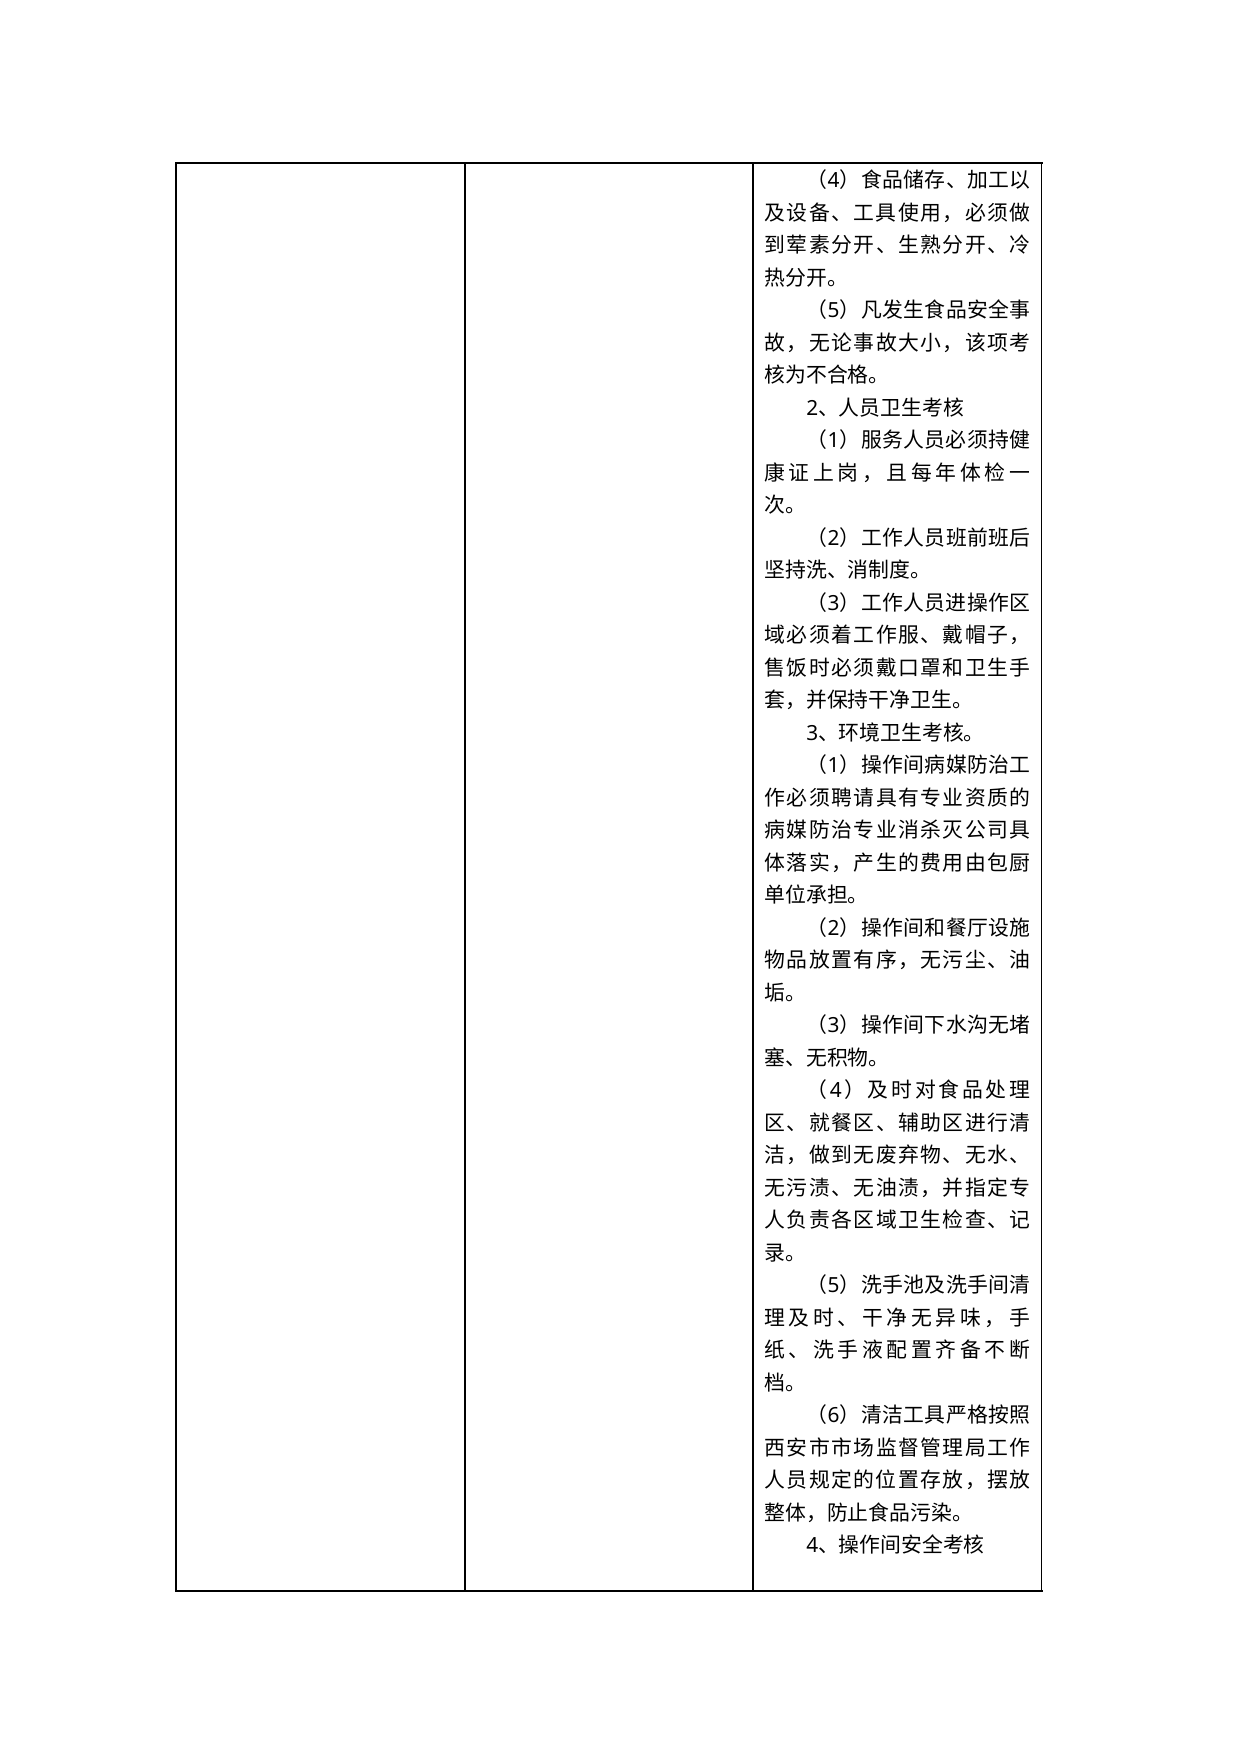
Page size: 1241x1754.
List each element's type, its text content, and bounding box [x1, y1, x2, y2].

table_cell 1 [177, 164, 464, 1590]
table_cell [754, 164, 1041, 1590]
table_cell [466, 164, 752, 1590]
